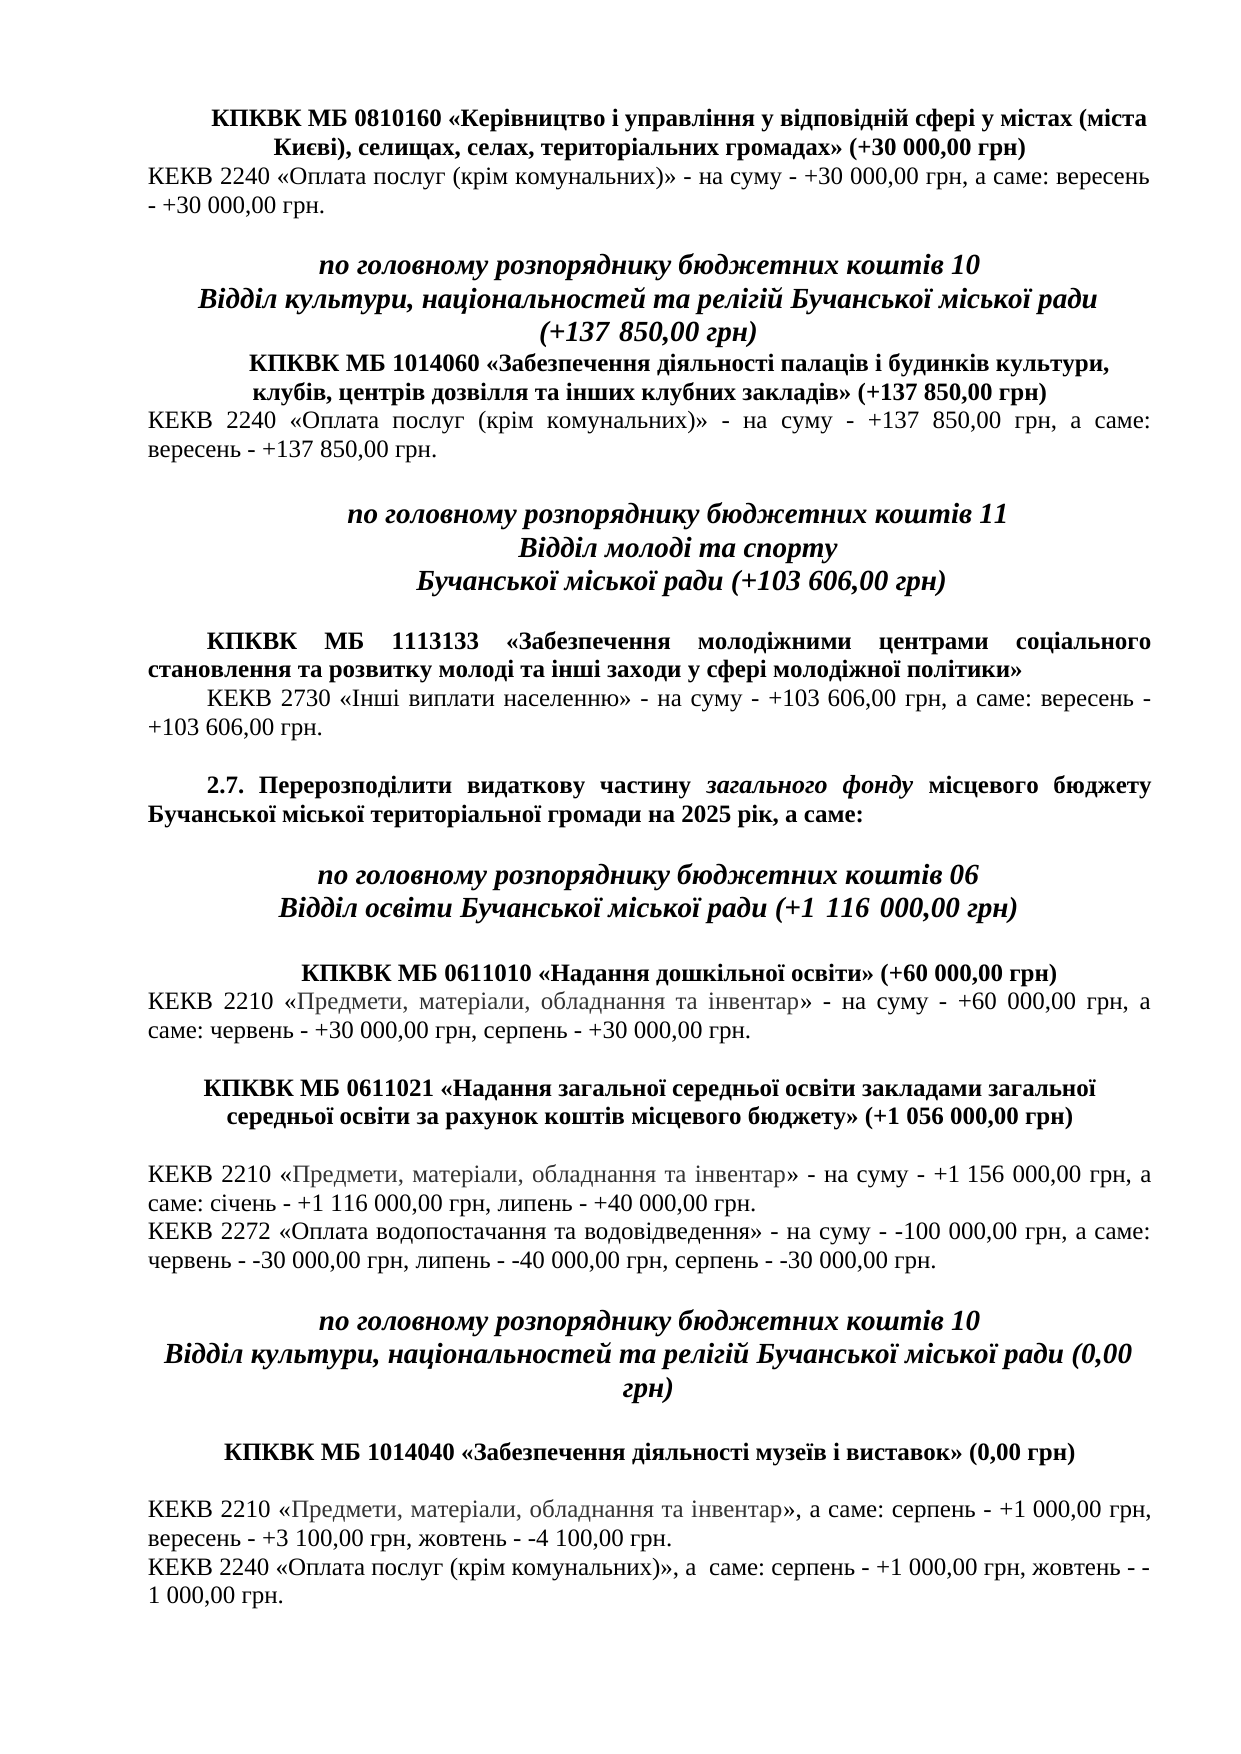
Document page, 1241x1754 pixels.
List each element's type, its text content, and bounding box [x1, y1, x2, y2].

text КЕКВ 2272 «Оплата водопостачання та водовідведення» - на суму - -100 000,00 грн, а саме: червень - -30 000,00 грн, липень - -40 000,00 грн, серпень - -30 000,00 грн. [148, 1216, 1152, 1274]
text 2.7. Перерозподілити видаткову частину загального фонду місцевого бюджету Бучанської міської територіальної громади на 2025 рік, а саме: [148, 769, 1152, 828]
text Відділ молоді та спорту [148, 530, 1152, 563]
text Відділ культури, національностей та релігій Бучанської міської ради (+137 850,00 грн) [148, 281, 1152, 348]
text Відділ освіти Бучанської міської ради (+1 116 000,00 грн) [148, 891, 1152, 924]
text КПКВК МБ 0611010 «Надання дошкільної освіти» (+60 000,00 грн) [148, 958, 1152, 986]
text КПКВК МБ 0611021 «Надання загальної середньої освіти закладами загальної середньої освіти за рахунок коштів місцевого бюджету» (+1 056 000,00 грн) [148, 1073, 1152, 1130]
text КЕКВ 2210 «Предмети, матеріали, обладнання та інвентар» - на суму - +1 156 000,00 грн, а саме: січень - +1 116 000,00 грн, липень - +40 000,00 грн. [148, 1159, 1152, 1216]
text КЕКВ 2210 «Предмети, матеріали, обладнання та інвентар» - на суму - +60 000,00 грн, а саме: червень - +30 000,00 грн, серпень - +30 000,00 грн. [148, 986, 1152, 1044]
text по головному розпоряднику бюджетних коштів 10 [148, 1303, 1152, 1336]
text КПКВК МБ 1113133 «Забезпечення молодіжними центрами соціального становлення та розвитку молоді та інші заходи у сфері молодіжної політики» [148, 626, 1152, 683]
text КЕКВ 2210 «Предмети, матеріали, обладнання та інвентар», а саме: серпень - +1 000,00 грн, вересень - +3 100,00 грн, жовтень - -4 100,00 грн. [148, 1494, 1152, 1552]
text КЕКВ 2240 «Оплата послуг (крім комунальних)» - на суму - +137 850,00 грн, а саме: вересень - +137 850,00 грн. [148, 405, 1152, 463]
text КЕКВ 2730 «Інші виплати населенню» - на суму - +103 606,00 грн, а саме: вересень - +103 606,00 грн. [148, 683, 1152, 741]
text Відділ культури, національностей та релігій Бучанської міської ради (0,00 грн) [148, 1336, 1152, 1403]
text КПКВК МБ 0810160 «Керівництво і управління у відповідній сфері у містах (міста Києві), селищах, селах, територіальних громадах» (+30 000,00 грн) [148, 103, 1152, 161]
text КПКВК МБ 1014040 «Забезпечення діяльності музеїв і виставок» (0,00 грн) [148, 1437, 1152, 1466]
text КЕКВ 2240 «Оплата послуг (крім комунальних)», а саме: серпень - +1 000,00 грн, жовтень - -1 000,00 грн. [148, 1552, 1152, 1609]
text по головному розпоряднику бюджетних коштів 06 [148, 857, 1152, 891]
text КПКВК МБ 1014060 «Забезпечення діяльності палаців і будинків культури, клубів, центрів дозвілля та інших клубних закладів» (+137 850,00 грн) [148, 348, 1152, 405]
text КЕКВ 2240 «Оплата послуг (крім комунальних)» - на суму - +30 000,00 грн, а саме: вересень - +30 000,00 грн. [148, 161, 1152, 218]
text Бучанської міської ради (+103 606,00 грн) [148, 563, 1152, 597]
text по головному розпоряднику бюджетних коштів 11 [148, 496, 1152, 530]
text по головному розпоряднику бюджетних коштів 10 [148, 247, 1152, 281]
